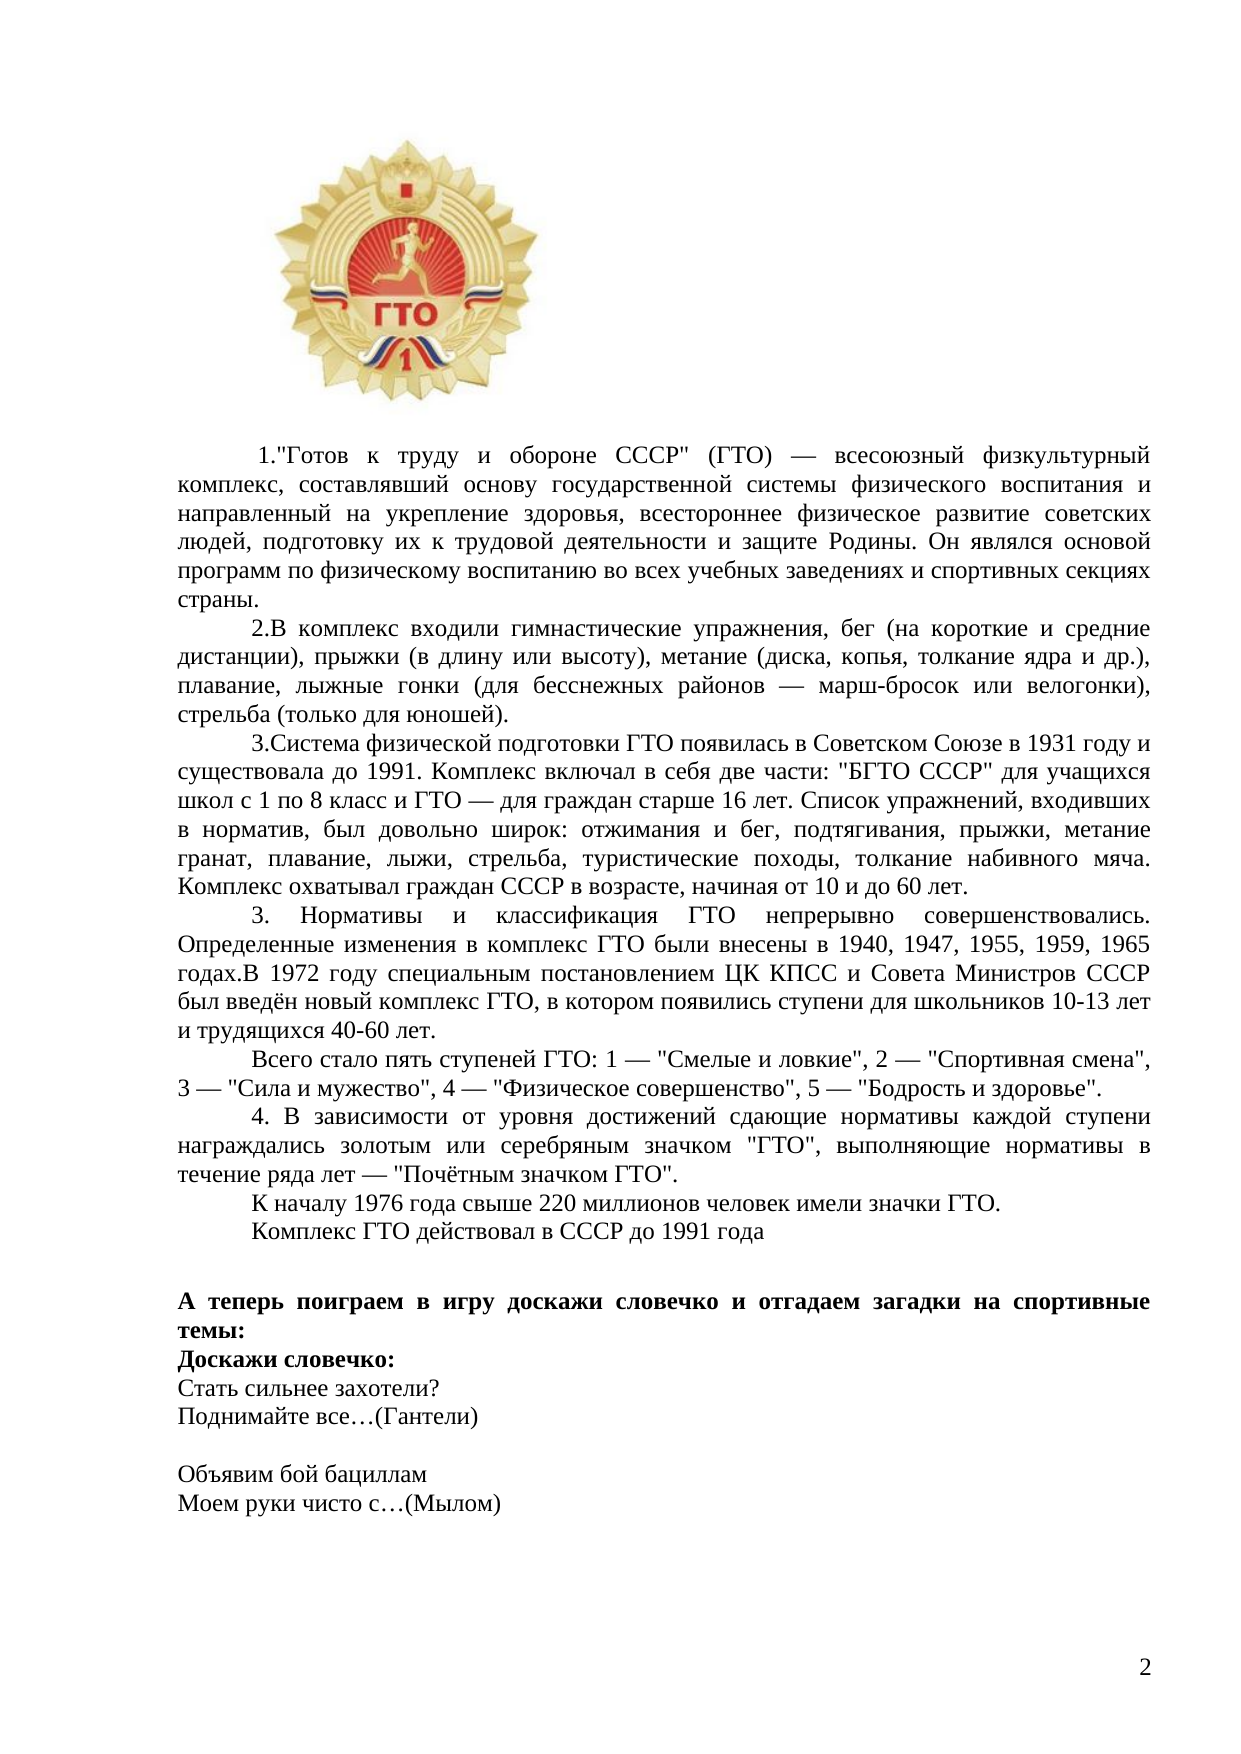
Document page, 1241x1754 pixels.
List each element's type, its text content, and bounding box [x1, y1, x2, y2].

text Комплекс ГТО действовал в СССР до 1991 года [177, 1216, 1152, 1245]
text Моем руки чисто с…(Мылом) [177, 1488, 1152, 1516]
text 4. В зависимости от уровня достижений сдающие нормативы каждой ступени награждались золотым или серебряным значком "ГТО", выполняющие нормативы в течение ряда лет — "Почётным значком ГТО". [177, 1101, 1152, 1188]
text Всего стало пять ступеней ГТО: 1 — "Смелые и ловкие", 2 — "Спортивная смена", 3 — "Сила и мужество", 4 — "Физическое совершенство", 5 — "Бодрость и здоровье". [177, 1044, 1152, 1101]
text К началу 1976 года свыше 220 миллионов человек имели значки ГТО. [177, 1188, 1152, 1216]
text Стать сильнее захотели? [177, 1373, 1152, 1401]
text Доскажи словечко: [177, 1344, 1152, 1373]
text 1."Готов к труду и обороне СССР" (ГТО) — всесоюзный физкультурный комплекс, составлявший основу государственной системы физического воспитания и направленный на укрепление здоровья, всестороннее физическое развитие советских людей, подготовку их к трудовой деятельности и защите Родины. Он являлся основой программ по физическому воспитанию во всех учебных заведениях и спортивных секциях страны. [177, 440, 1152, 613]
text А теперь поиграем в игру доскажи словечко и отгадаем загадки на спортивные темы: [177, 1286, 1152, 1344]
text Поднимайте все…(Гантели) [177, 1401, 1152, 1430]
text 3.Система физической подготовки ГТО появилась в Советском Союзе в 1931 году и существовала до 1991. Комплекс включал в себя две части: "БГТО СССР" для учащихся школ с 1 по 8 класс и ГТО — для граждан старше 16 лет. Список упражнений, входивших в норматив, был довольно широк: отжимания и бег, подтягивания, прыжки, метание гранат, плавание, лыжи, стрельба, туристические походы, толкание набивного мяча. Комплекс охватывал граждан СССР в возрасте, начиная от 10 и до 60 лет. [177, 728, 1152, 900]
text 2.В комплекс входили гимнастические упражнения, бег (на короткие и средние дистанции), прыжки (в длину или высоту), метание (диска, копья, толкание ядра и др.), плавание, лыжные гонки (для бесснежных районов — марш-бросок или велогонки), стрельба (только для юношей). [177, 613, 1152, 728]
picture [251, 118, 559, 440]
text Объявим бой бациллам [177, 1459, 1152, 1488]
text 3. Нормативы и классификация ГТО непрерывно совершенствовались. Определенные изменения в комплекс ГТО были внесены в 1940, 1947, 1955, 1959, 1965 годах.В 1972 году специальным постановлением ЦК КПСС и Совета Министров СССР был введён новый комплекс ГТО, в котором появились ступени для школьников 10-13 лет и трудящихся 40-60 лет. [177, 900, 1152, 1044]
